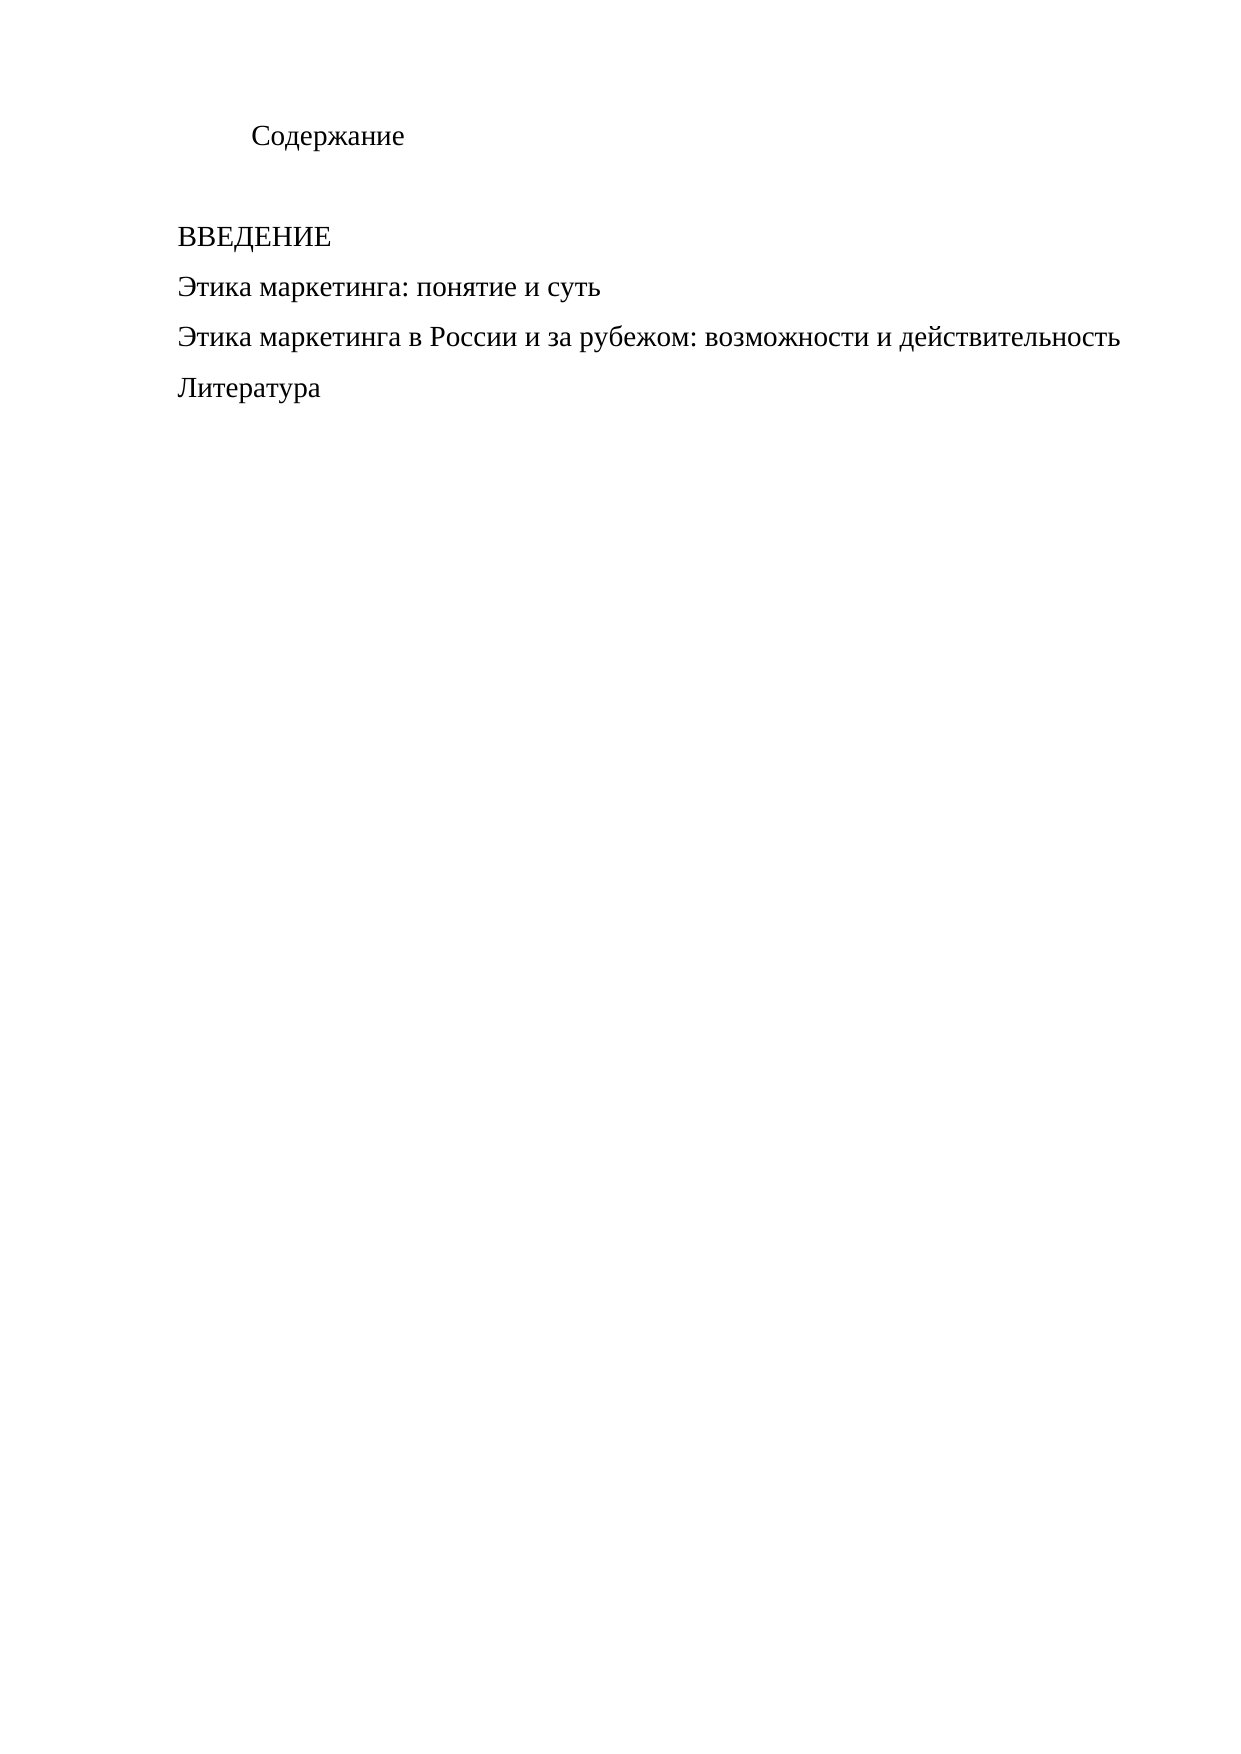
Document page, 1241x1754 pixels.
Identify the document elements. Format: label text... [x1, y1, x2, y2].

text ВВЕДЕНИЕ [177, 219, 1152, 252]
text Этика маркетинга в России и за рубежом: возможности и действительность [177, 319, 1152, 353]
text Содержание [177, 118, 1152, 152]
text Литература [177, 370, 1152, 403]
text Этика маркетинга: понятие и суть [177, 269, 1152, 303]
